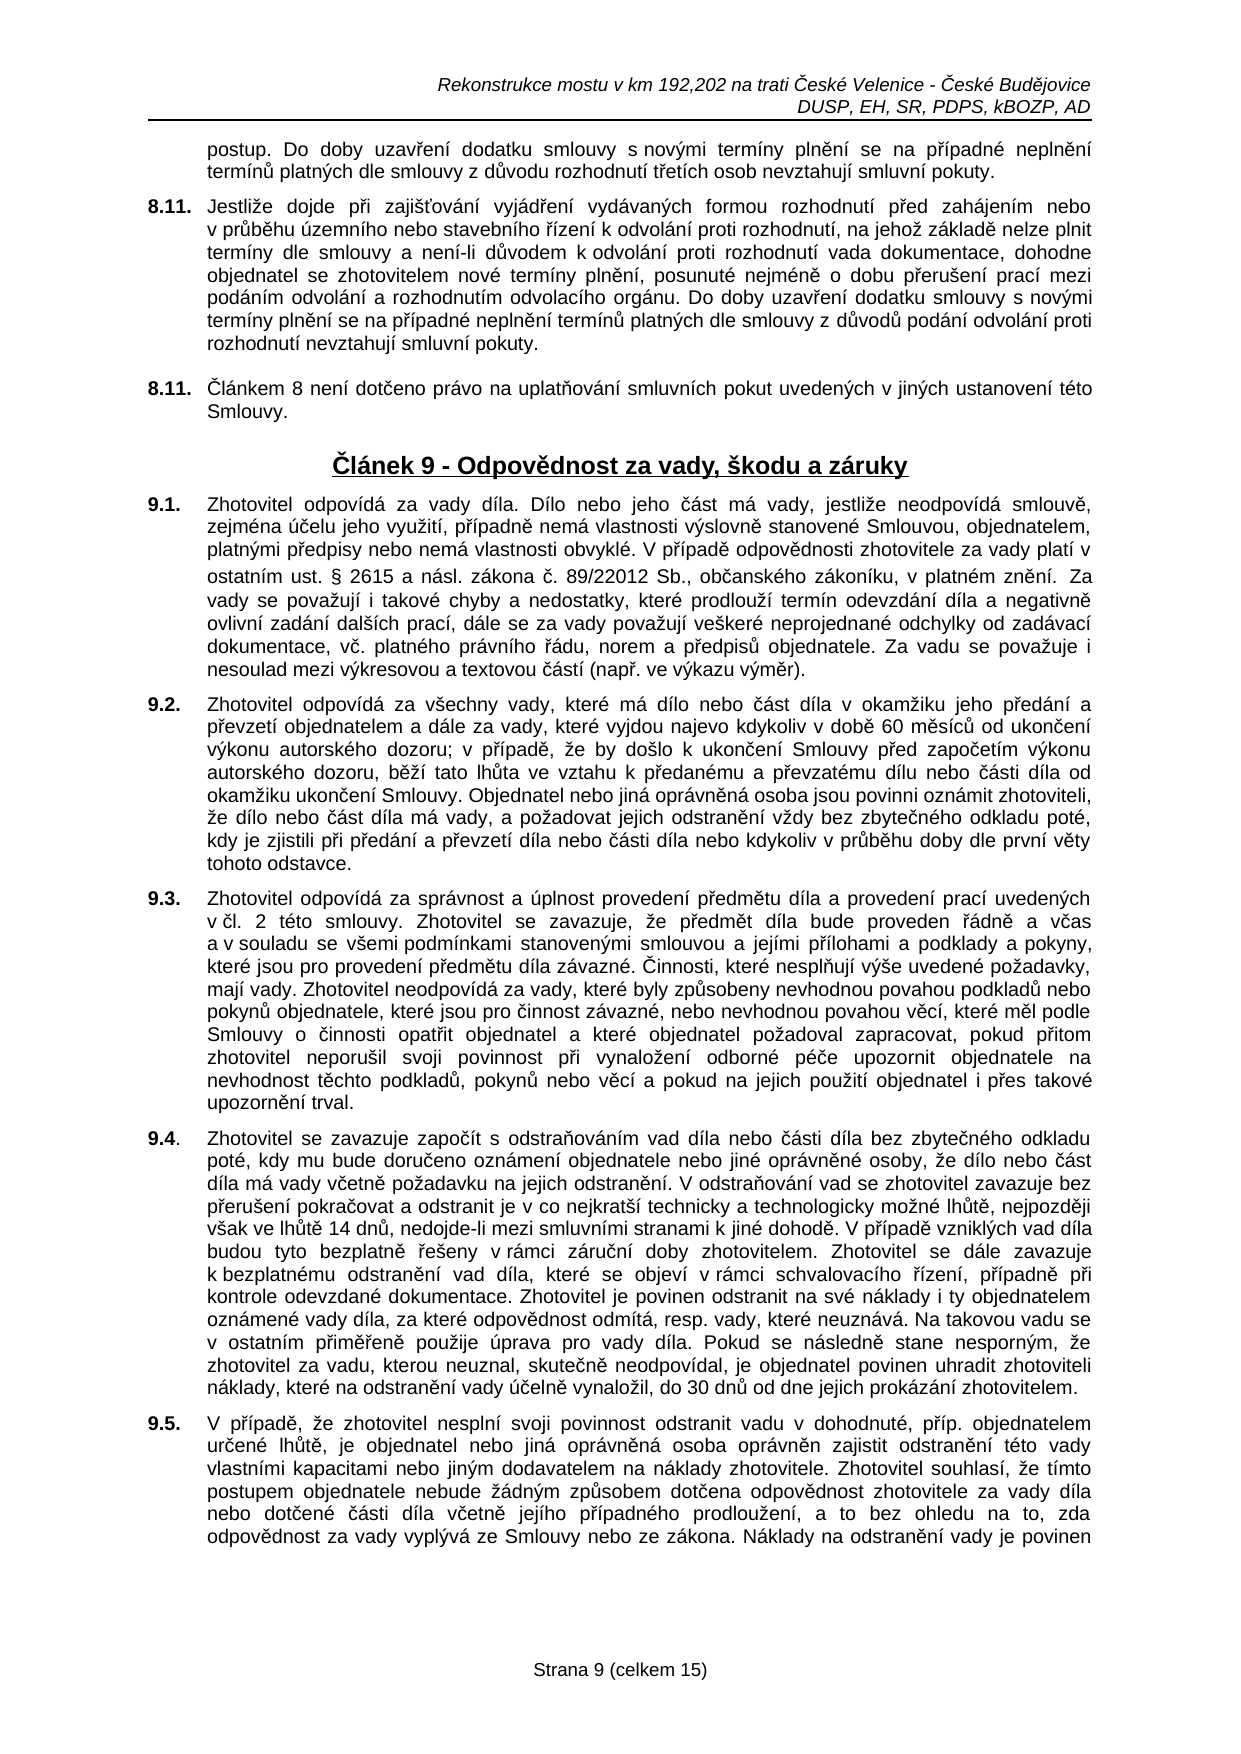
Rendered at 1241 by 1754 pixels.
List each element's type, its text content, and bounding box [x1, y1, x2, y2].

subtitle 9.3. Zhotovitel odpovídá za správnost a úplnost provedení předmětu díla a provedení prací uvedených v čl. 2 této smlouvy. Zhotovitel se zavazuje, že předmět díla bude proveden řádně a včas a v souladu se všemi podmínkami stanovenými smlouvou a jejími přílohami a podklady a pokyny, které jsou pro provedení předmětu díla závazné. Činnosti, které nesplňují výše uvedené požadavky, mají vady. Zhotovitel neodpovídá za vady, které byly způsobeny nevhodnou povahou podkladů nebo pokynů objednatele, které jsou pro činnost závazné, nebo nevhodnou povahou věcí, které měl podle Smlouvy o činnosti opatřit objednatel a které objednatel požadoval zapracovat, pokud přitom zhotovitel neporušil svoji povinnost při vynaložení odborné péče upozornit objednatele na nevhodnost těchto podkladů, pokynů nebo věcí a pokud na jejich použití objednatel i přes takové upozornění trval. [148, 887, 1092, 1114]
text 8.11. Jestliže dojde při zajišťování vyjádření vydávaných formou rozhodnutí před zahájením nebo v průběhu územního nebo stavebního řízení k odvolání proti rozhodnutí, na jehož základě nelze plnit termíny dle smlouvy a není-li důvodem k odvolání proti rozhodnutí vada dokumentace, dohodne objednatel se zhotovitelem nové termíny plnění, posunuté nejméně o dobu přerušení prací mezi podáním odvolání a rozhodnutím odvolacího orgánu. Do doby uzavření dodatku smlouvy s novými termíny plnění se na případné neplnění termínů platných dle smlouvy z důvodů podání odvolání proti rozhodnutí nevztahují smluvní pokuty. [148, 195, 1092, 354]
subtitle 9.2. Zhotovitel odpovídá za všechny vady, které má dílo nebo část díla v okamžiku jeho předání a převzetí objednatelem a dále za vady, které vyjdou najevo kdykoliv v době 60 měsíců od ukončení výkonu autorského dozoru; v případě, že by došlo k ukončení Smlouvy před započetím výkonu autorského dozoru, běží tato lhůta ve vztahu k předanému a převzatému dílu nebo části díla od okamžiku ukončení Smlouvy. Objednatel nebo jiná oprávněná osoba jsou povinni oznámit zhotoviteli, že dílo nebo část díla má vady, a požadovat jejich odstranění vždy bez zbytečného odkladu poté, kdy je zjistili při předání a převzetí díla nebo části díla nebo kdykoliv v průběhu doby dle první věty tohoto odstavce. [148, 693, 1092, 874]
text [148, 1411, 1092, 1548]
subtitle Článek 9 - Odpovědnost za vady, škodu a záruky [148, 451, 1092, 480]
text 8.11. Článkem 8 není dotčeno právo na uplatňování smluvních pokut uvedených v jiných ustanovení této Smlouvy. [148, 377, 1092, 422]
text 9.4. Zhotovitel se zavazuje započít s odstraňováním vad díla nebo části díla bez zbytečného odkladu poté, kdy mu bude doručeno oznámení objednatele nebo jiné oprávněné osoby, že dílo nebo část díla má vady včetně požadavku na jejich odstranění. V odstraňování vad se zhotovitel zavazuje bez přerušení pokračovat a odstranit je v co nejkratší technicky a technologicky možné lhůtě, nejpozději však ve lhůtě 14 dnů, nedojde-li mezi smluvními stranami k jiné dohodě. V případě vzniklých vad díla budou tyto bezplatně řešeny v rámci záruční doby zhotovitelem. Zhotovitel se dále zavazuje k bezplatnému odstranění vad díla, které se objeví v rámci schvalovacího řízení, případně při kontrole odevzdané dokumentace. Zhotovitel je povinen odstranit na své náklady i ty objednatelem oznámené vady díla, za které odpovědnost odmítá, resp. vady, které neuznává. Na takovou vadu se v ostatním přiměřeně použije úprava pro vady díla. Pokud se následně stane nesporným, že zhotovitel za vadu, kterou neuznal, skutečně neodpovídal, je objednatel povinen uhradit zhotoviteli náklady, které na odstranění vady účelně vynaložil, do 30 dnů od dne jejich prokázání zhotovitelem. [148, 1126, 1092, 1399]
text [148, 137, 1092, 183]
subtitle 9.1. Zhotovitel odpovídá za vady díla. Dílo nebo jeho část má vady, jestliže neodpovídá smlouvě, zejména účelu jeho využití, případně nemá vlastnosti výslovně stanovené Smlouvou, objednatelem, platnými předpisy nebo nemá vlastnosti obvyklé. V případě odpovědnosti zhotovitele za vady platí v ostatním ust. § 2615 a násl. zákona č. 89/22012 Sb., občanského zákoníku, v platném znění. Za vady se považují i takové chyby a nedostatky, které prodlouží termín odevzdání díla a negativně ovlivní zadání dalších prací, dále se za vady považují veškeré neprojednané odchylky od zadávací dokumentace, vč. platného právního řádu, norem a předpisů objednatele. Za vadu se považuje i nesoulad mezi výkresovou a textovou částí (např. ve výkazu výměr). [148, 492, 1092, 680]
